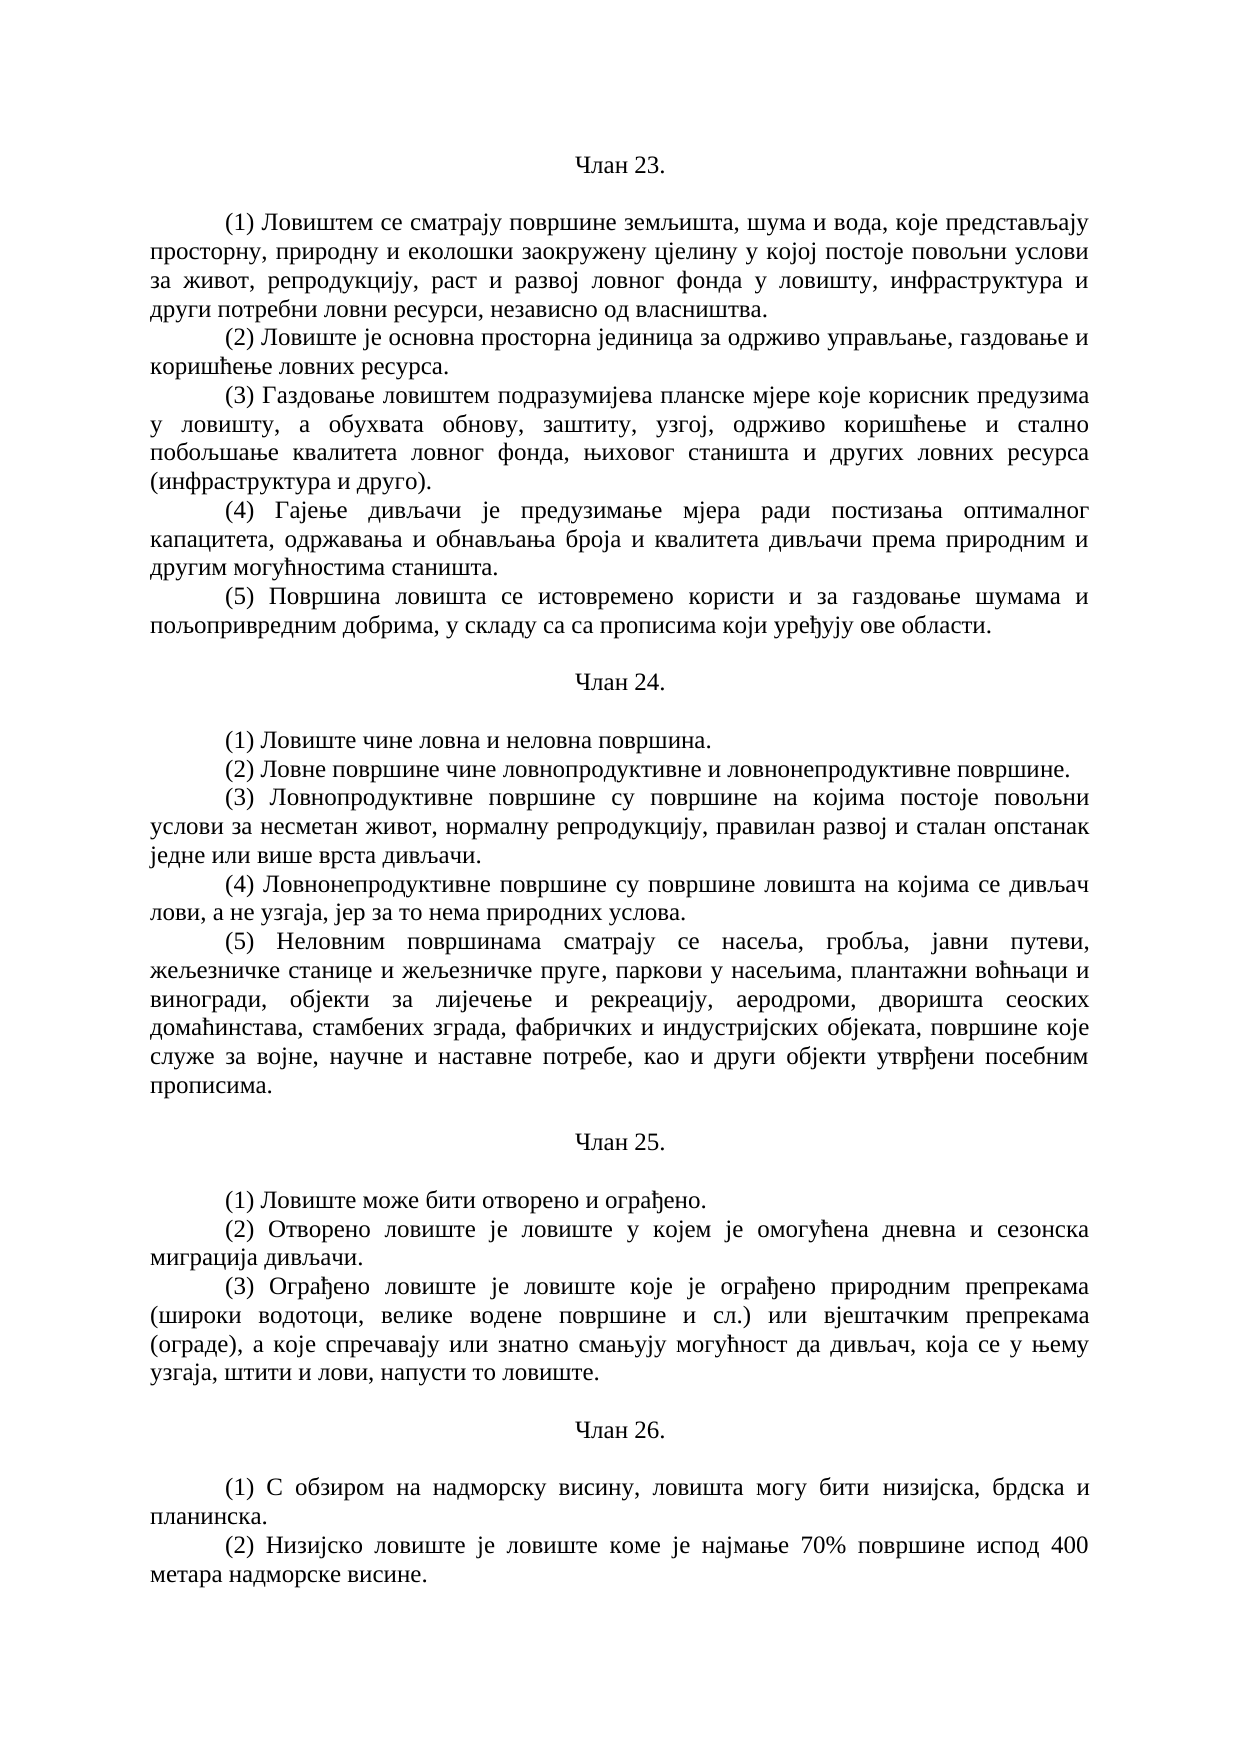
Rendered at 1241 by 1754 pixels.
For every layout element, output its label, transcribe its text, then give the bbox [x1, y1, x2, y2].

text (4) Ловнонепродуктивне површине су површине ловишта на којима се дивљач лови, а не узгаја, јер за то нема природних услова. [150, 869, 1090, 926]
text (5) Неловним површинама сматрају се насеља, гробља, јавни путеви, жељезничке станице и жељезничке пруге, паркови у насељима, плантажни воћњаци и виногради, објекти за лијечење и рекреацију, аеродроми, дворишта сеоских домаћинстава, стамбених зграда, фабричких и индустријских објеката, површине које служе за војне, научне и наставне потребе, као и други објекти утврђени посебним прописима. [150, 926, 1090, 1099]
text Члан 23. [150, 150, 1090, 179]
text (1) Ловиште може бити отворено и ограђено. [150, 1185, 1090, 1214]
text (1) С обзиром на надморску висину, ловишта могу бити низијска, брдска и планинска. [150, 1472, 1090, 1530]
text (2) Ловне површине чине ловнопродуктивне и ловнонепродуктивне површине. [150, 754, 1090, 782]
text Члан 25. [150, 1127, 1090, 1156]
text (3) Газдовање ловиштем подразумијева планске мјере које корисник предузима у ловишту, а обухвата обнову, заштиту, узгој, одрживо коришћење и стално побољшање квалитета ловног фонда, њиховог станишта и других ловних ресурса (инфраструктура и друго). [150, 380, 1090, 495]
text Члан 24. [150, 667, 1090, 696]
text (1) Ловиштем се сматрају површине земљишта, шума и вода, које представљају просторну, природну и еколошки заокружену цјелину у којој постоје повољни услови за живот, репродукцију, раст и развој ловног фонда у ловишту, инфраструктура и други потребни ловни ресурси, независно од власништва. [150, 207, 1090, 322]
text (2) Отворено ловиште је ловиште у којем је омогућена дневна и сезонска миграција дивљачи. [150, 1214, 1090, 1271]
text (2) Ловиште је основна просторна јединица за одрживо управљање, газдовање и коришћење ловних ресурса. [150, 322, 1090, 380]
text (2) Низијско ловиште је ловиште коме је најмање 70% површине испод 400 метара надморске висине. [150, 1530, 1090, 1587]
text (3) Ловнопродуктивне површине су површине на којима постоје повољни услови за несметан живот, нормалну репродукцију, правилан развој и сталан опстанак једне или више врста дивљачи. [150, 782, 1090, 869]
text (1) Ловиште чине ловна и неловна површина. [150, 725, 1090, 754]
text (3) Ограђено ловиште је ловиште које је ограђено природним препрекама (широки водотоци, велике водене површине и сл.) или вјештачким препрекама (ограде), а које спречавају или знатно смањују могућност да дивљач, која се у њему узгаја, штити и лови, напусти то ловиште. [150, 1271, 1090, 1386]
text Члан 26. [150, 1415, 1090, 1444]
text (4) Гајење дивљачи је предузимање мјера ради постизања оптималног капацитета, одржавања и обнављања броја и квалитета дивљачи према природним и другим могућностима станишта. [150, 495, 1090, 581]
text (5) Површина ловишта се истовремено користи и за газдовање шумама и пољопривредним добрима, у складу са са прописима који уређују ове области. [150, 581, 1090, 639]
